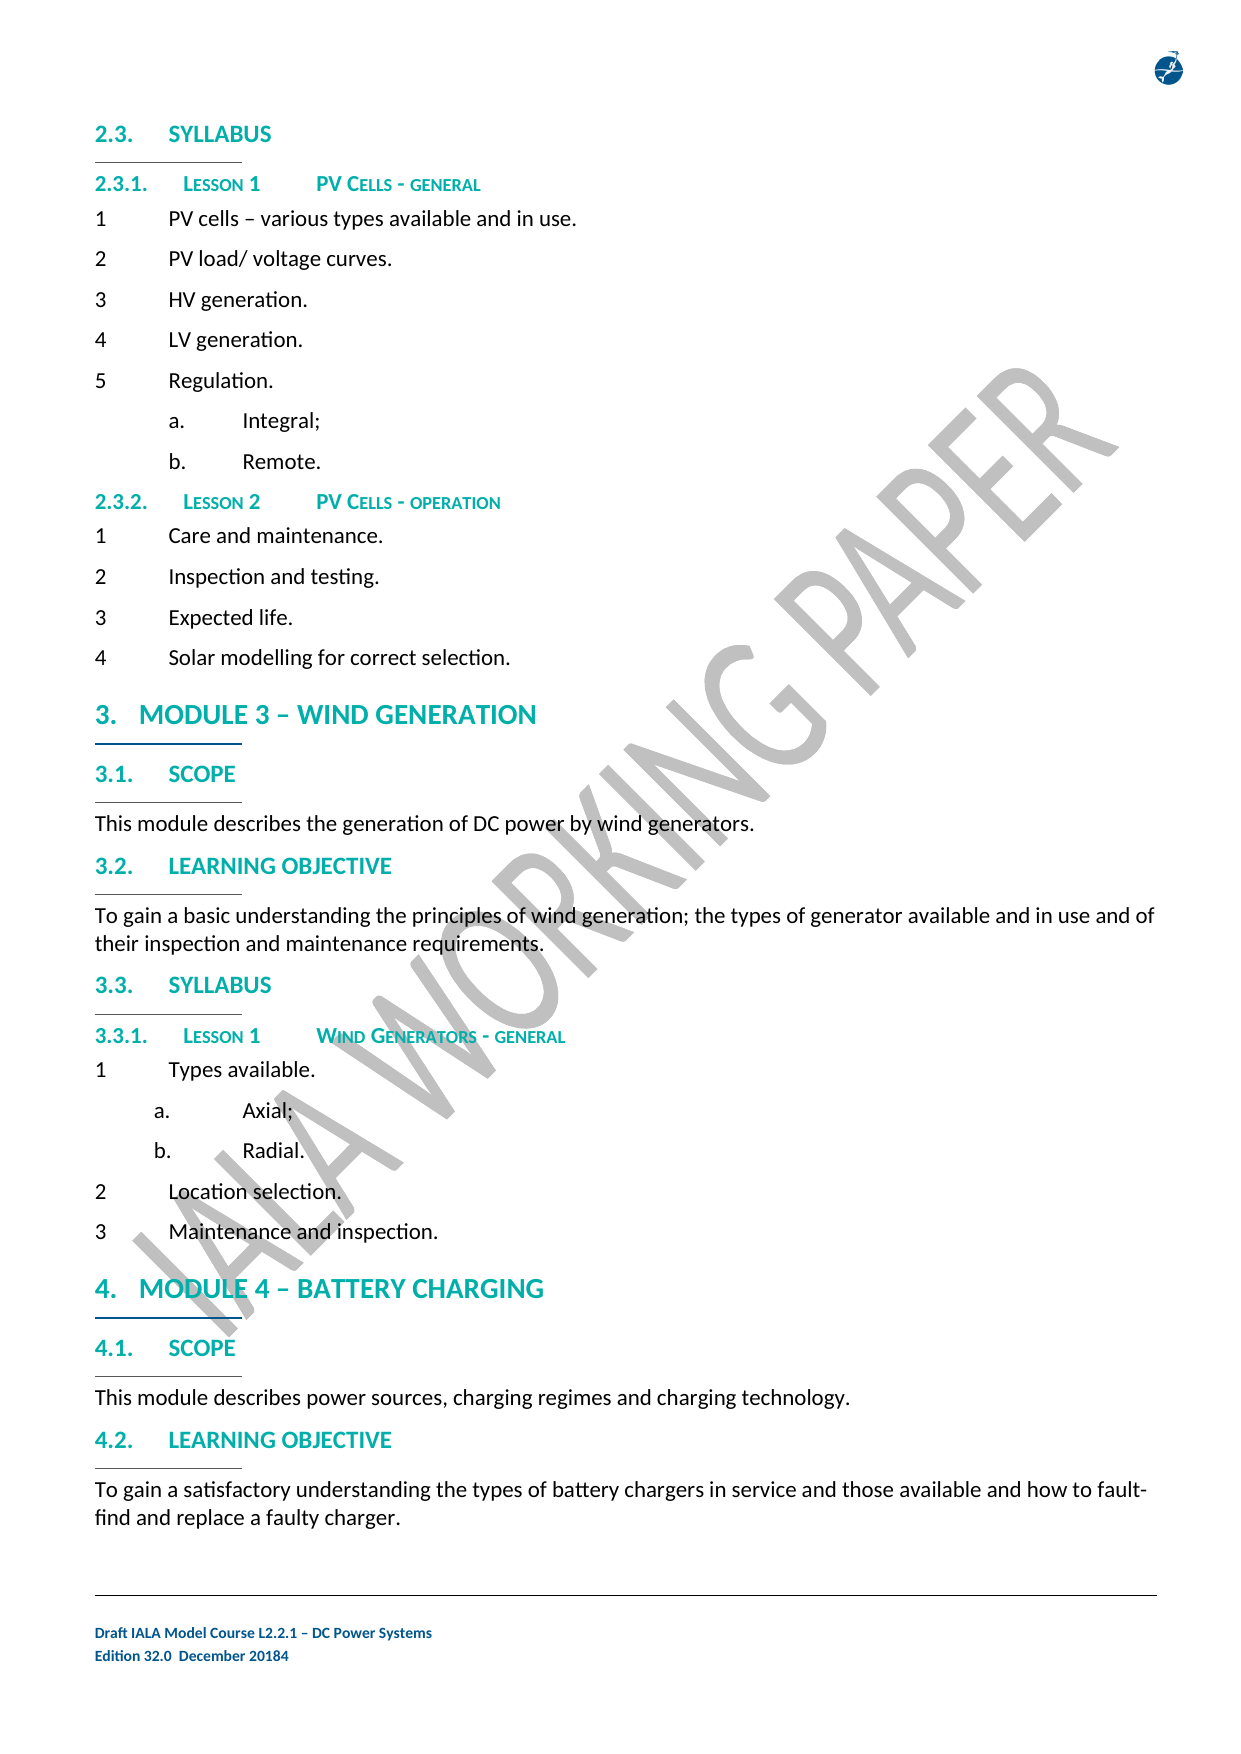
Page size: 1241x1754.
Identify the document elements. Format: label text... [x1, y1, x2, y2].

subtitle Learning Objective [94, 1424, 1157, 1454]
list 2 Inspection and testing. [94, 562, 1157, 590]
list 4 Solar modelling for correct selection. [94, 643, 1157, 671]
text To gain a satisfactory understanding the types of battery chargers in service and those available and how to fault-find and replace a faulty charger. [94, 1475, 1157, 1531]
list 1 PV cells – various types available and in use. [94, 204, 1157, 232]
list 1 Care and maintenance. [94, 522, 1157, 550]
subtitle Scope [94, 758, 1157, 788]
list 2 Location selection. [94, 1177, 1157, 1205]
text This module describes the generation of DC power by wind generators. [94, 809, 1157, 837]
subtitle Syllabus [94, 970, 1157, 1000]
list 5 Regulation. [94, 366, 1157, 394]
subtitle Lesson 1 Wind Generators - general [94, 1021, 1157, 1049]
picture [1123, 1, 1241, 120]
text This module describes power sources, charging regimes and charging technology. [94, 1383, 1157, 1411]
subtitle Learning Objective [94, 850, 1157, 880]
text To gain a basic understanding the principles of wind generation; the types of generator available and in use and of their inspection and maintenance requirements. [94, 901, 1157, 957]
list b. Radial. [153, 1136, 1157, 1164]
list 1 Types available. [94, 1055, 1157, 1083]
subtitle Lesson 1 PV Cells - general [94, 169, 1157, 197]
subtitle Module 4 – Battery Charging [94, 1270, 1157, 1306]
list 4 LV generation. [94, 325, 1157, 353]
list 3 Maintenance and inspection. [94, 1217, 1157, 1245]
subtitle Lesson 2 PV Cells - operation [94, 487, 1157, 515]
list 2 PV load/ voltage curves. [94, 244, 1157, 272]
subtitle Module 3 – Wind Generation [94, 696, 1157, 732]
subtitle Scope [94, 1332, 1157, 1363]
list a. Integral; [168, 406, 1157, 434]
list b. Remote. [168, 447, 1157, 475]
list 3 HV generation. [94, 285, 1157, 313]
list a. Axial; [153, 1096, 1157, 1124]
list 3 Expected life. [94, 603, 1157, 631]
subtitle Syllabus [94, 118, 1157, 149]
